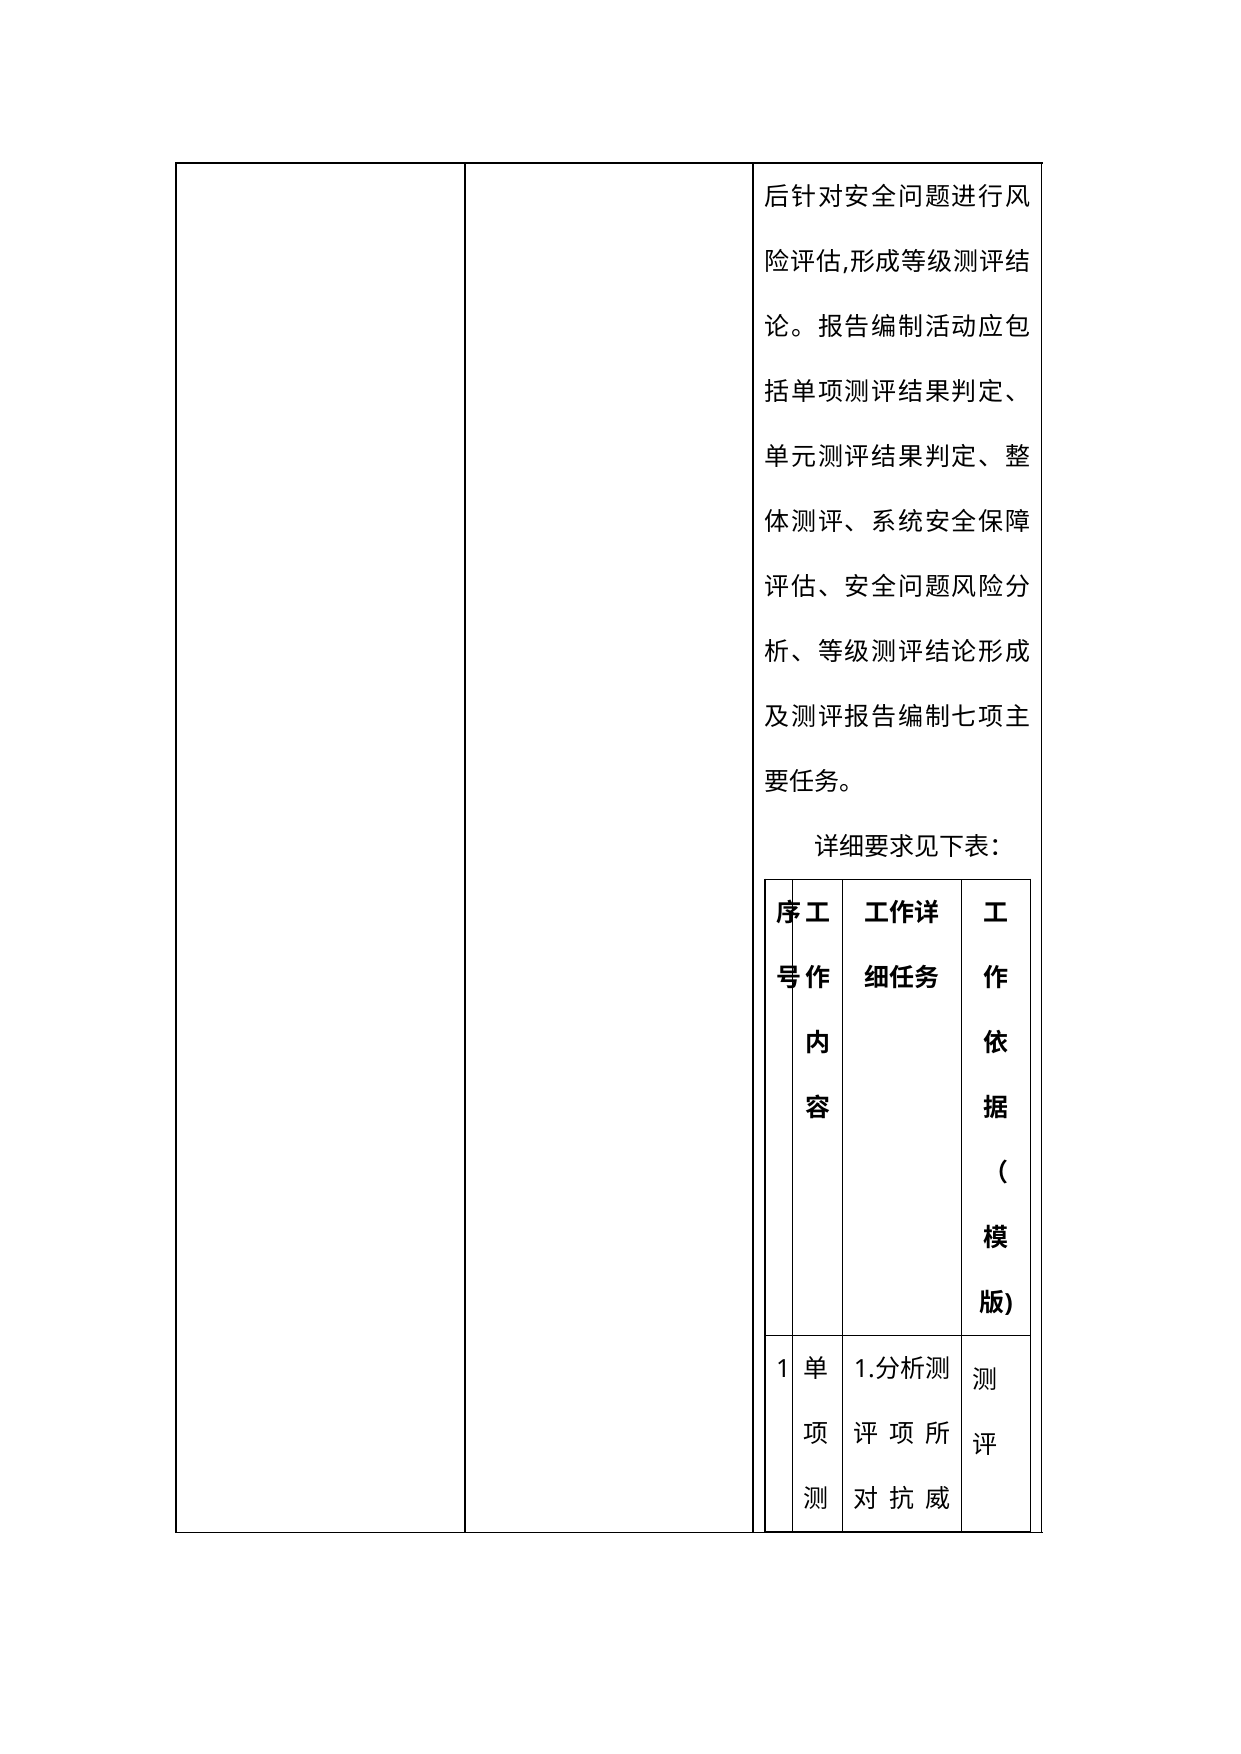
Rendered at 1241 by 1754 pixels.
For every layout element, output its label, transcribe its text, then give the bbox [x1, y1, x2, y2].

table_cell 1 [177, 164, 464, 1532]
table_cell [466, 164, 752, 1532]
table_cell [754, 164, 1041, 1532]
